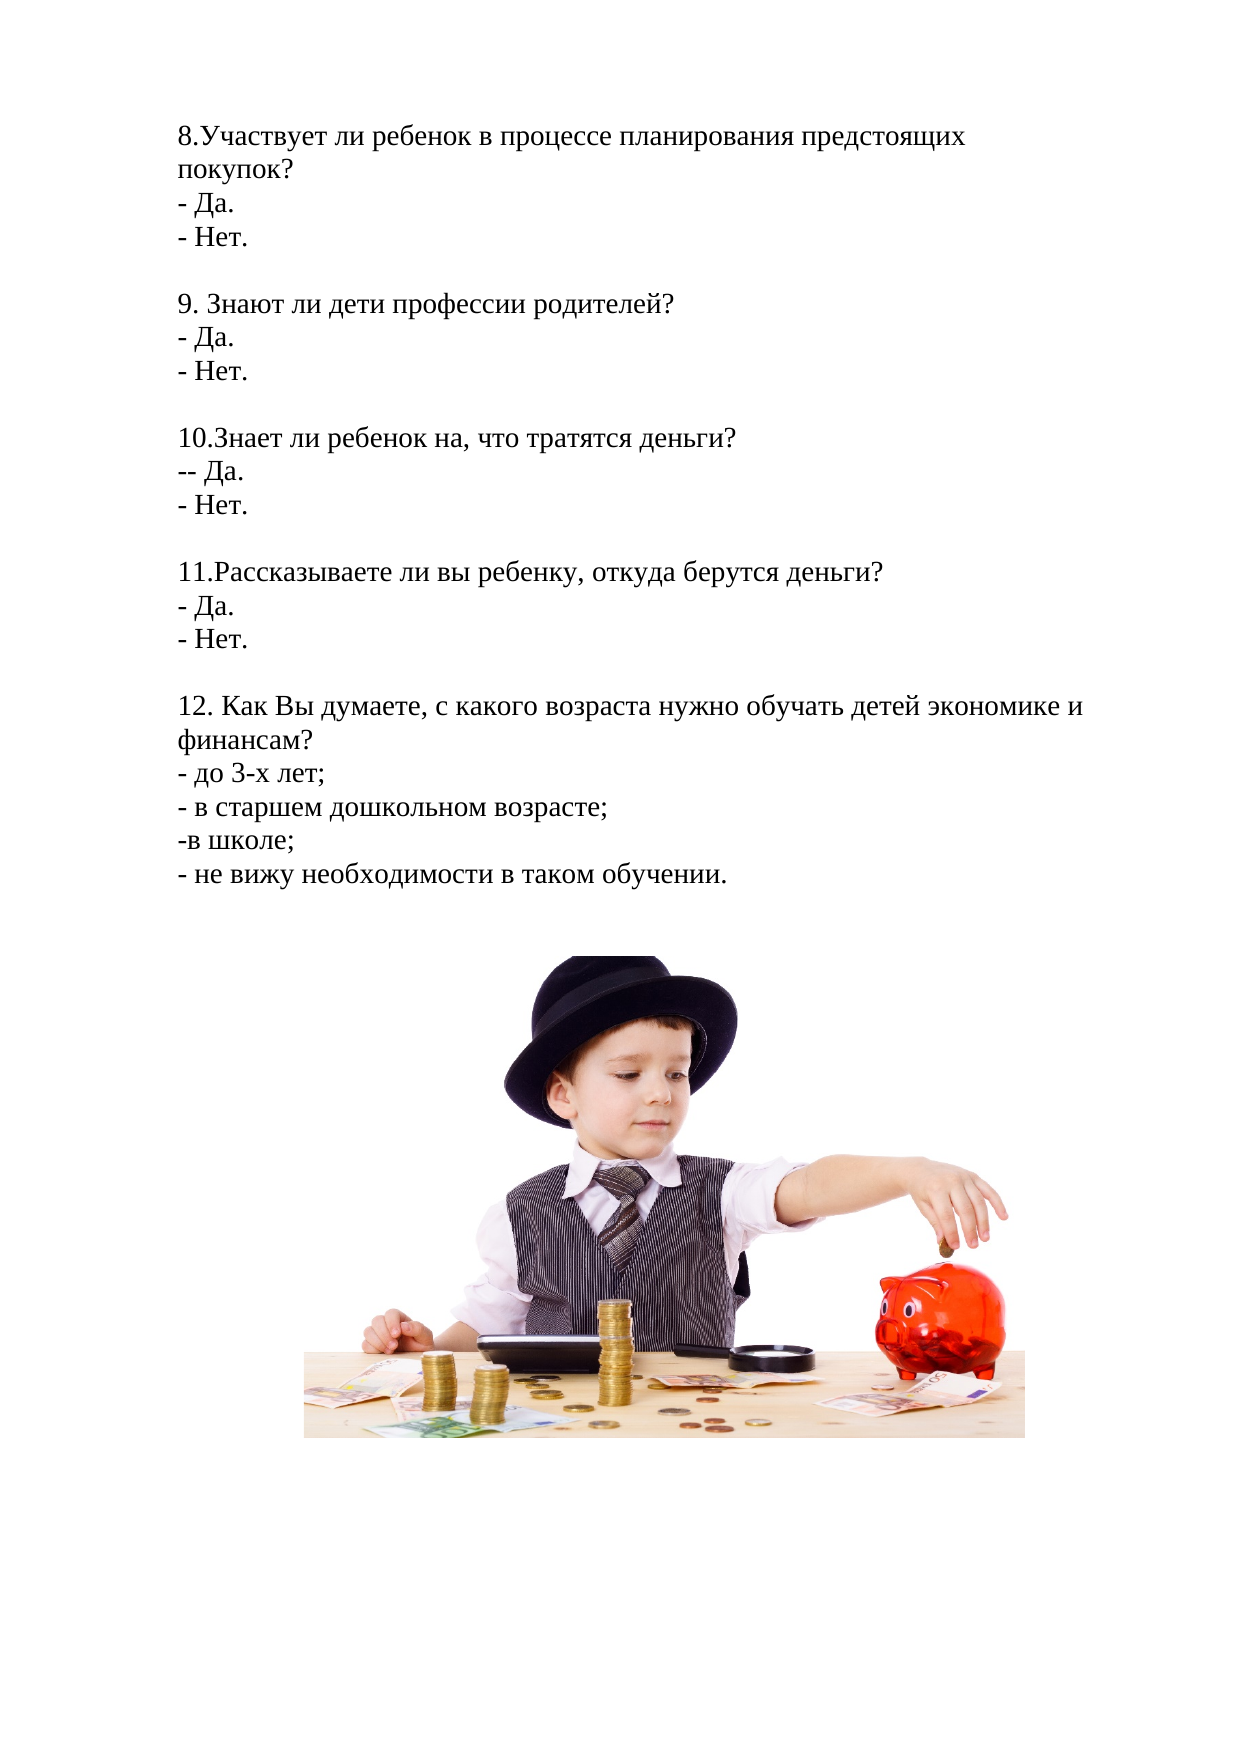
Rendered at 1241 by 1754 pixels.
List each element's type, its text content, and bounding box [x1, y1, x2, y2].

text - Нет. [177, 353, 1152, 386]
text - до 3-х лет; [177, 755, 1152, 789]
text покупок? [177, 152, 1152, 185]
text 12. Как Вы думаете, с какого возраста нужно обучать детей экономике и финансам? [177, 688, 1152, 755]
text 9. Знают ли дети профессии родителей? [177, 286, 1152, 319]
text 10.Знает ли ребенок на, что тратятся деньги? [177, 420, 1152, 453]
text - в старшем дошкольном возрасте; [177, 789, 1152, 822]
text -в школе; [177, 822, 1152, 856]
text - Нет. [177, 219, 1152, 252]
text - Да. [177, 185, 1152, 219]
text - Да. [177, 319, 1152, 353]
text - Да. [177, 588, 1152, 621]
text -- Да. [177, 453, 1152, 487]
text - Нет. [177, 621, 1152, 655]
text 11.Рассказываете ли вы ребенку, откуда берутся деньги? [177, 554, 1152, 588]
text - не вижу необходимости в таком обучении. [177, 856, 1152, 889]
text - Нет. [177, 487, 1152, 521]
text 8.Участвует ли ребенок в процессе планирования предстоящих [177, 118, 1152, 152]
picture [303, 956, 1025, 1438]
